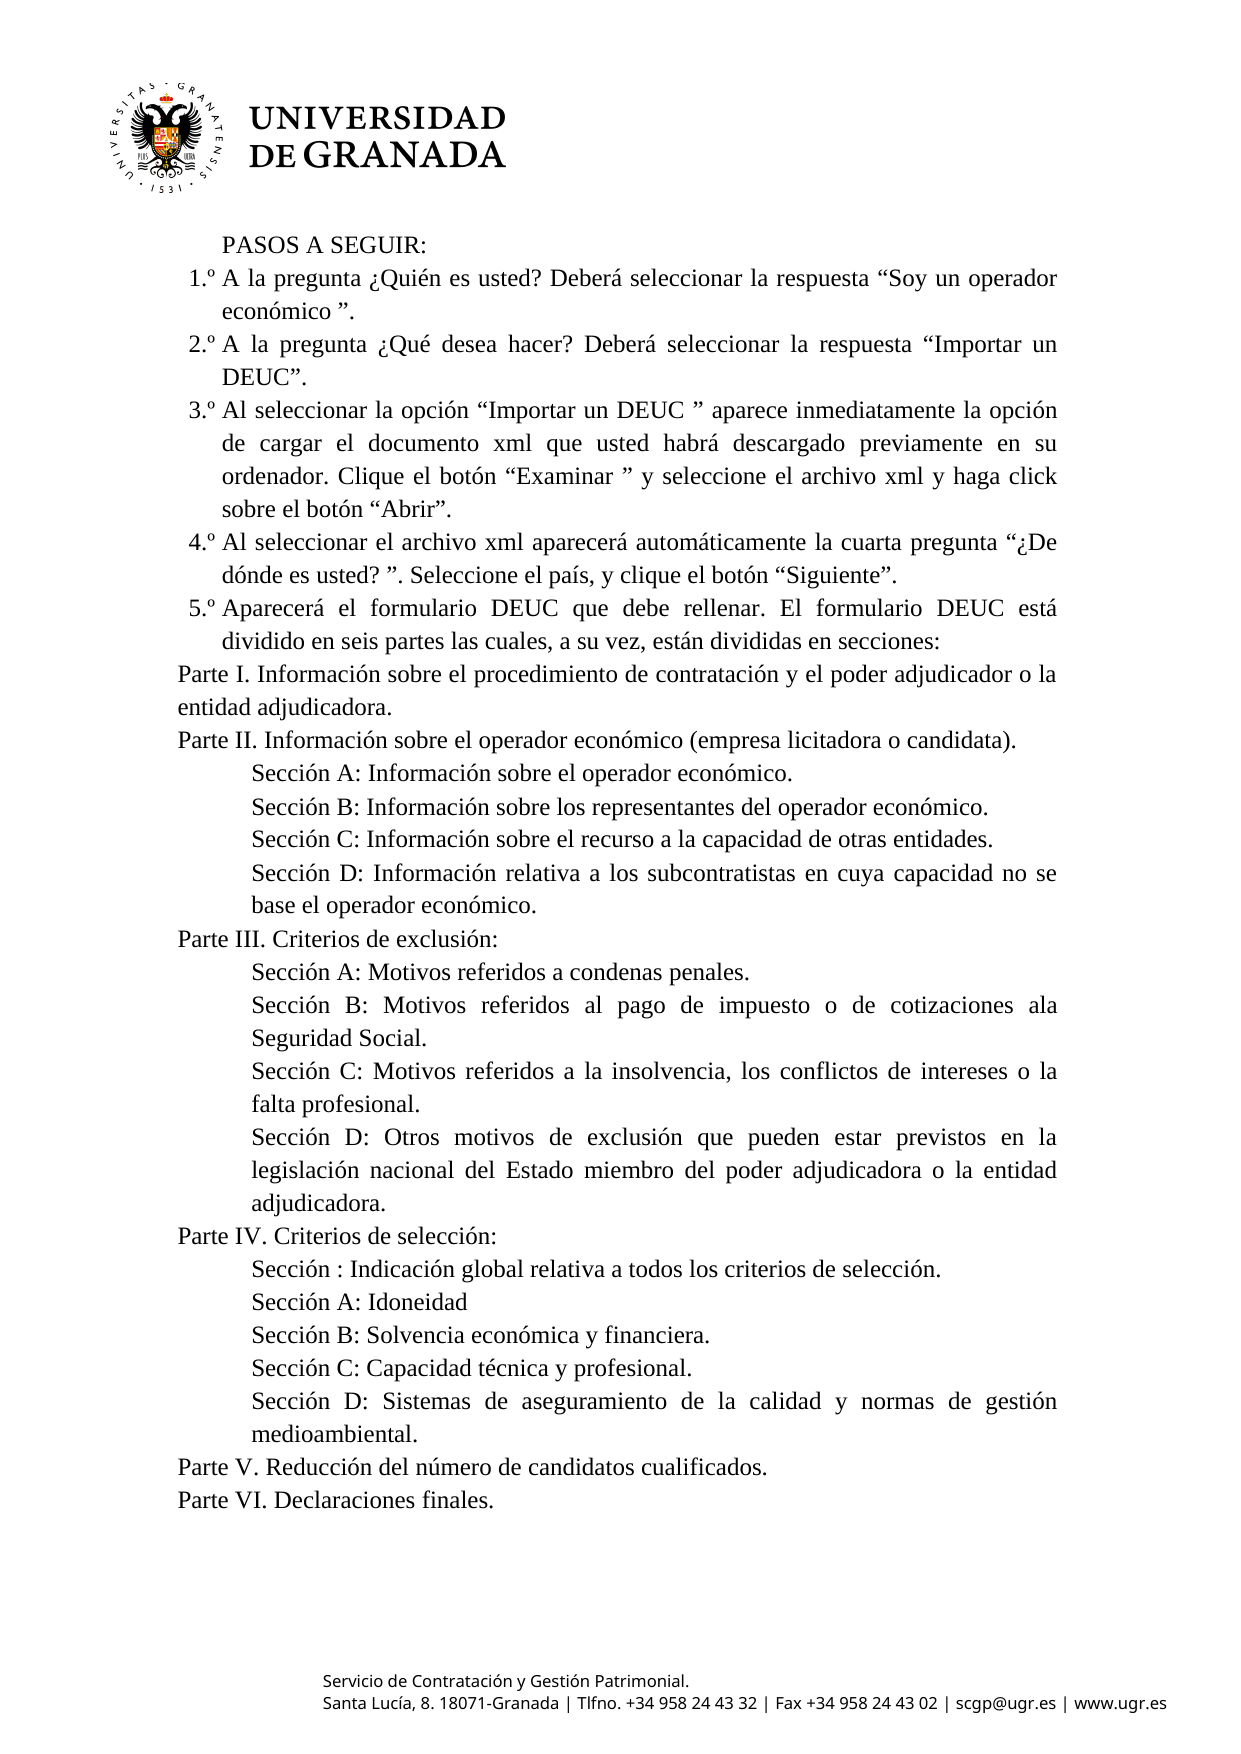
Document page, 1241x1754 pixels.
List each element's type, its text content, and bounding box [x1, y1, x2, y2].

list A la pregunta ¿Qué desea hacer? Deberá seleccionar la respuesta “Importar un DEUC”. [215, 329, 1058, 391]
text Sección B: Información sobre los representantes del operador económico. [251, 792, 1058, 820]
text Parte III. Criterios de exclusión: [177, 924, 1058, 952]
list Aparecerá el formulario DEUC que debe rellenar. El formulario DEUC está dividido en seis partes las cuales, a su vez, están divididas en secciones: [215, 593, 1058, 655]
list A la pregunta ¿Quién es usted? Deberá seleccionar la respuesta “Soy un operador económico ”. [215, 263, 1058, 325]
text Parte VI. Declaraciones finales. [177, 1485, 1058, 1514]
text Sección C: Capacidad técnica y profesional. [251, 1353, 1058, 1382]
text Sección B: Motivos referidos al pago de impuesto o de cotizaciones ala Seguridad Social. [251, 990, 1058, 1051]
text PASOS A SEGUIR: [222, 230, 1058, 259]
text Parte I. Información sobre el procedimiento de contratación y el poder adjudicador o la entidad adjudicadora. [177, 659, 1058, 721]
text Sección D: Otros motivos de exclusión que pueden estar previstos en la legislación nacional del Estado miembro del poder adjudicadora o la entidad adjudicadora. [251, 1122, 1058, 1217]
text Sección D: Información relativa a los subcontratistas en cuya capacidad no se base el operador económico. [251, 858, 1058, 919]
text Parte V. Reducción del número de candidatos cualificados. [177, 1452, 1058, 1481]
text Sección D: Sistemas de aseguramiento de la calidad y normas de gestión medioambiental. [251, 1386, 1058, 1448]
text Parte II. Información sobre el operador económico (empresa licitadora o candidata). [177, 726, 1058, 754]
text Sección C: Información sobre el recurso a la capacidad de otras entidades. [251, 824, 1058, 853]
text Sección A: Motivos referidos a condenas penales. [251, 957, 1058, 985]
picture [110, 83, 506, 193]
text Sección : Indicación global relativa a todos los criterios de selección. [251, 1254, 1058, 1283]
list Al seleccionar el archivo xml aparecerá automáticamente la cuarta pregunta “¿De dónde es usted? ”. Seleccione el país, y clique el botón “Siguiente”. [215, 527, 1058, 589]
text Sección B: Solvencia económica y financiera. [251, 1320, 1058, 1349]
text Sección C: Motivos referidos a la insolvencia, los conflictos de intereses o la falta profesional. [251, 1056, 1058, 1117]
list Al seleccionar la opción “Importar un DEUC ” aparece inmediatamente la opción de cargar el documento xml que usted habrá descargado previamente en su ordenador. Clique el botón “Examinar ” y seleccione el archivo xml y haga click sobre el botón “Abrir”. [215, 395, 1058, 523]
text Parte IV. Criterios de selección: [177, 1221, 1058, 1249]
text Sección A: Idoneidad [251, 1287, 1058, 1316]
text Sección A: Información sobre el operador económico. [251, 758, 1058, 787]
